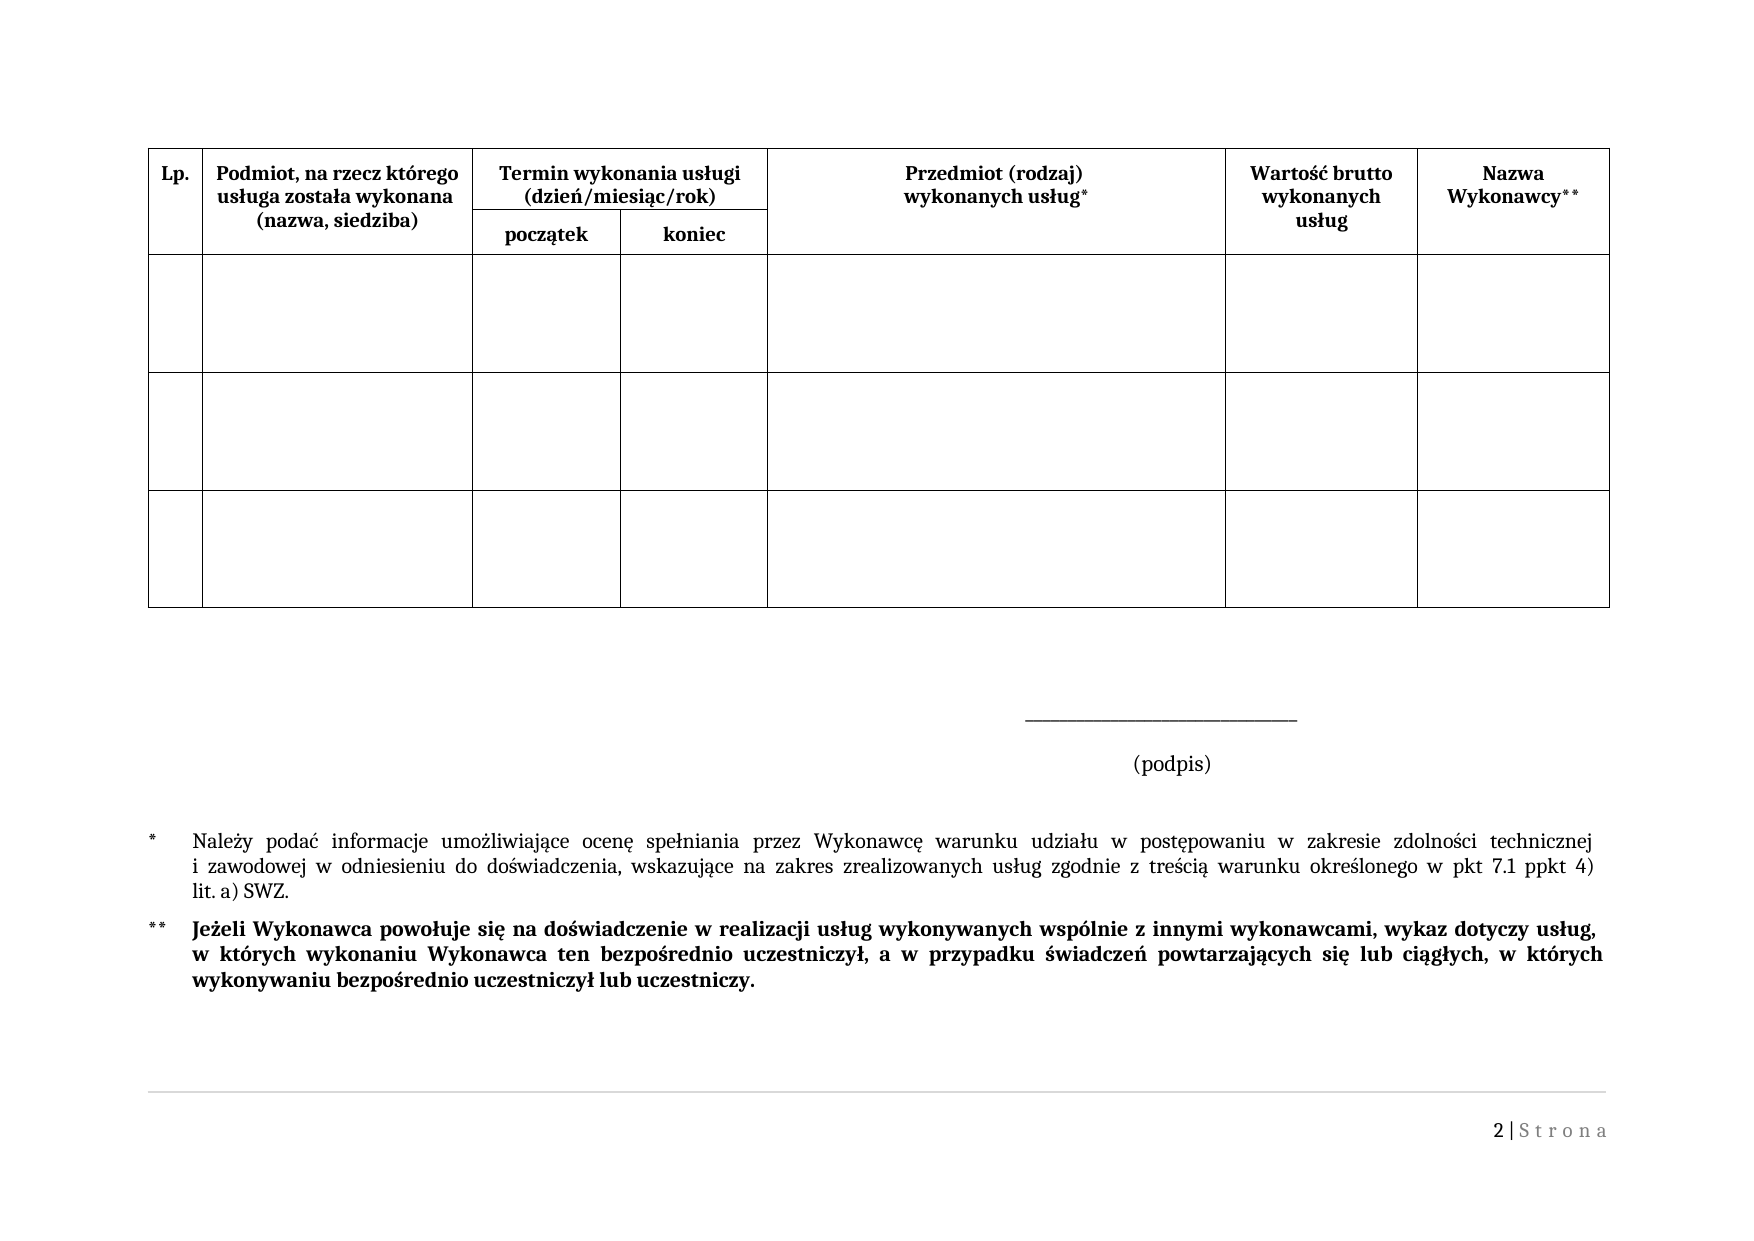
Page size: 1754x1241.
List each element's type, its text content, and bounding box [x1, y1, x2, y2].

table_cell [1418, 373, 1609, 489]
table_cell [1418, 491, 1609, 607]
table_cell [473, 491, 620, 607]
table_cell [768, 255, 1225, 372]
table_header Przedmiot (rodzaj) wykonanych usług* [768, 149, 1225, 254]
table_cell [1226, 373, 1417, 489]
table_cell [1226, 491, 1417, 607]
table_header Termin wykonania usługi (dzień/miesiąc/rok) [473, 149, 767, 209]
table_cell [621, 373, 767, 489]
table_cell [149, 491, 202, 607]
table_header Podmiot, na rzecz którego usługa została wykonana (nazwa, siedziba) [203, 149, 472, 254]
table_cell [768, 373, 1225, 489]
table_cell [473, 255, 620, 372]
table_cell [1226, 255, 1417, 372]
table_cell [149, 373, 202, 489]
table_cell [768, 491, 1225, 607]
table_cell koniec [621, 210, 767, 254]
table_cell [203, 491, 472, 607]
text ________________________________ (podpis) [738, 698, 1606, 777]
table_header Nazwa Wykonawcy** [1418, 149, 1609, 254]
table_cell [621, 255, 767, 372]
table_cell [1418, 255, 1609, 372]
text * Należy podać informacje umożliwiające ocenę spełniania przez Wykonawcę warunku udziału w postępowaniu w zakresie zdolności technicznej i zawodowej w odniesieniu do doświadczenia, wskazujące na zakres zrealizowanych usług zgodnie z treścią warunku określonego w pkt 7.1 ppkt 4) lit. a) SWZ. [148, 829, 1606, 904]
table_header Lp. [149, 149, 202, 254]
table_cell [203, 373, 472, 489]
table_cell początek [473, 210, 620, 254]
table_cell [149, 255, 202, 372]
table_cell [473, 373, 620, 489]
table_cell [621, 491, 767, 607]
table_cell [203, 255, 472, 372]
table_header Wartość brutto wykonanych usług [1226, 149, 1417, 254]
text ** Jeżeli Wykonawca powołuje się na doświadczenie w realizacji usług wykonywanych wspólnie z innymi wykonawcami, wykaz dotyczy usług, w których wykonaniu Wykonawca ten bezpośrednio uczestniczył, a w przypadku świadczeń powtarzających się lub ciągłych, w których wykonywaniu bezpośrednio uczestniczył lub uczestniczy. [148, 917, 1606, 993]
